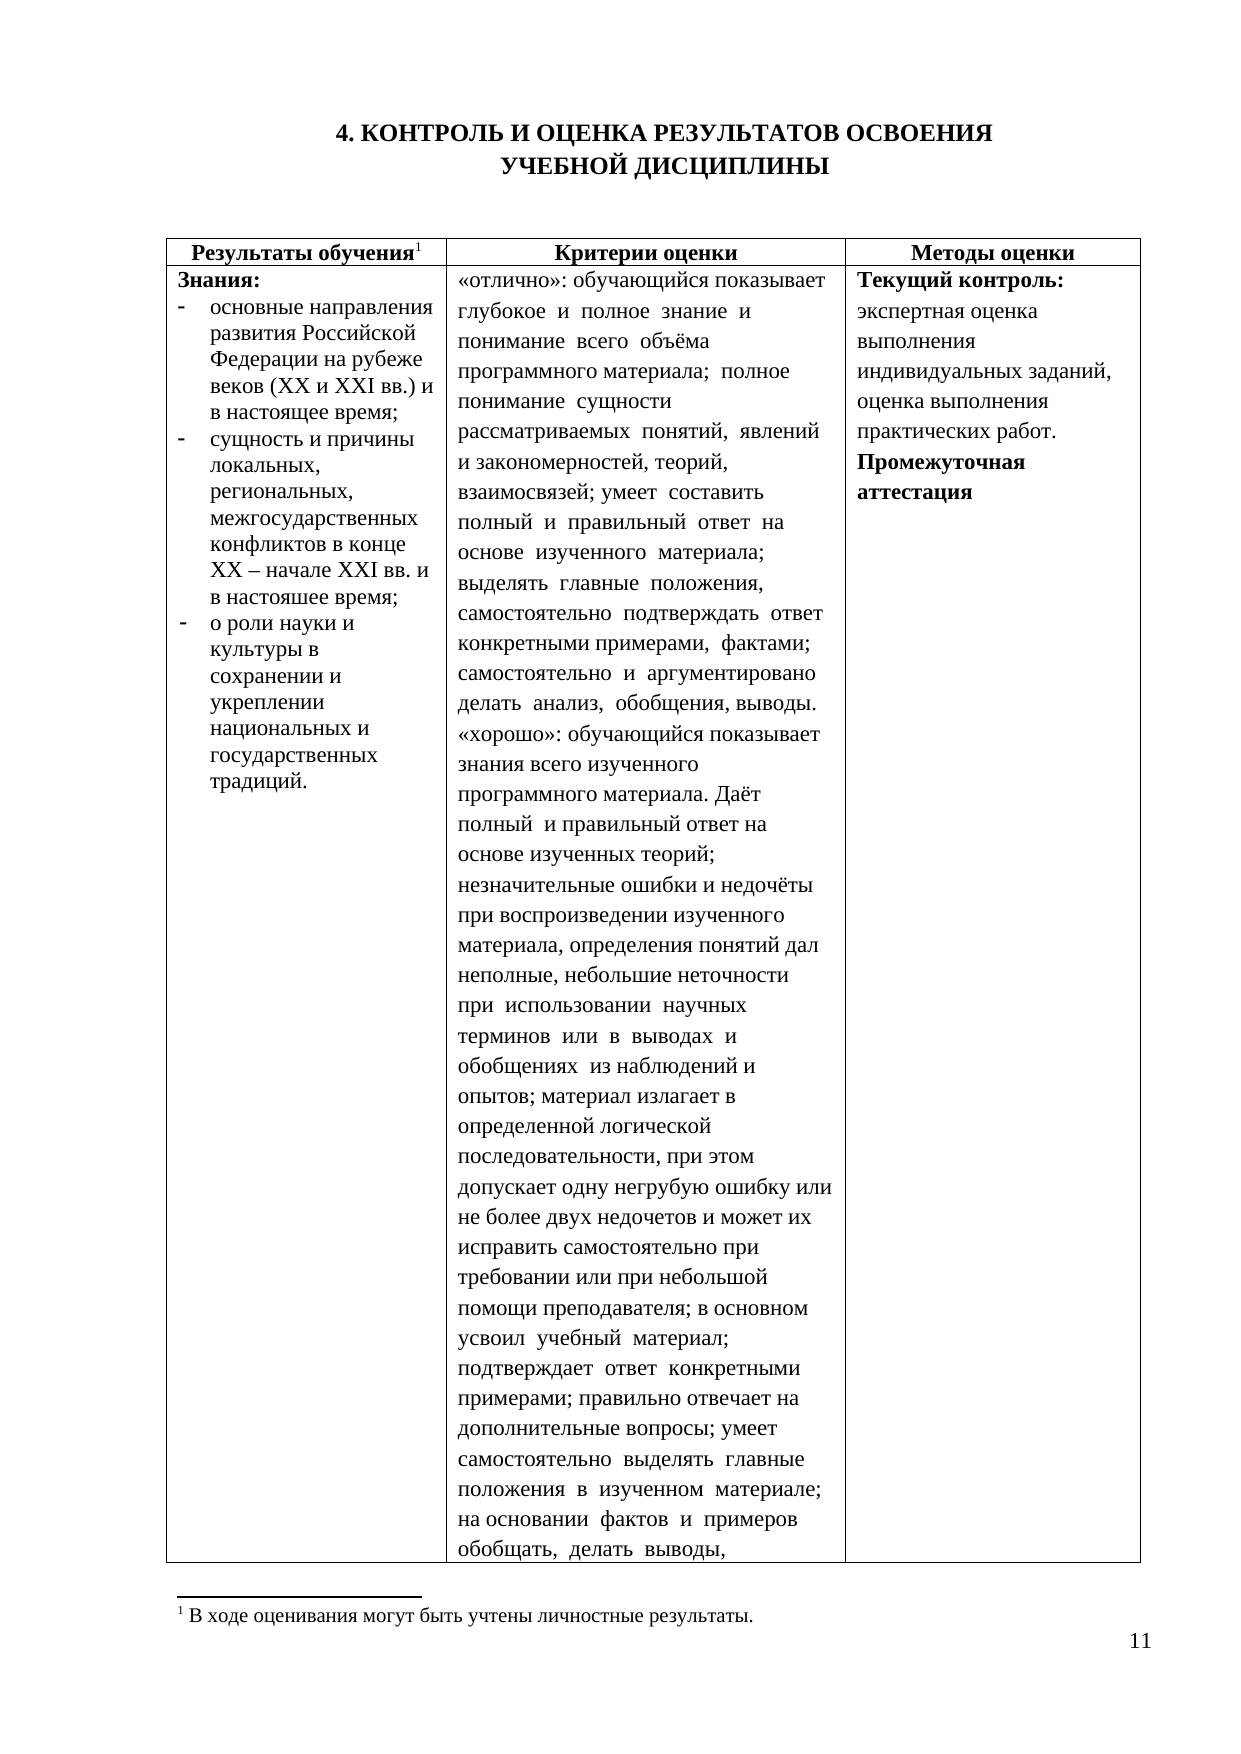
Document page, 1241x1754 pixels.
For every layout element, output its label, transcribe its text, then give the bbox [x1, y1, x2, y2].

table_header Критерии оценки [447, 239, 845, 265]
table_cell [447, 266, 845, 1562]
text 4. КОНТРОЛЬ И ОЦЕНКА РЕЗУЛЬТАТОВ ОСВОЕНИЯ [177, 118, 1152, 147]
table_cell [167, 266, 446, 1562]
text УЧЕБНОЙ ДИСЦИПЛИНЫ [177, 151, 1152, 180]
table_header Результаты обучения [167, 239, 446, 265]
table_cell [846, 266, 1140, 1562]
table_header Методы оценки [846, 239, 1140, 265]
